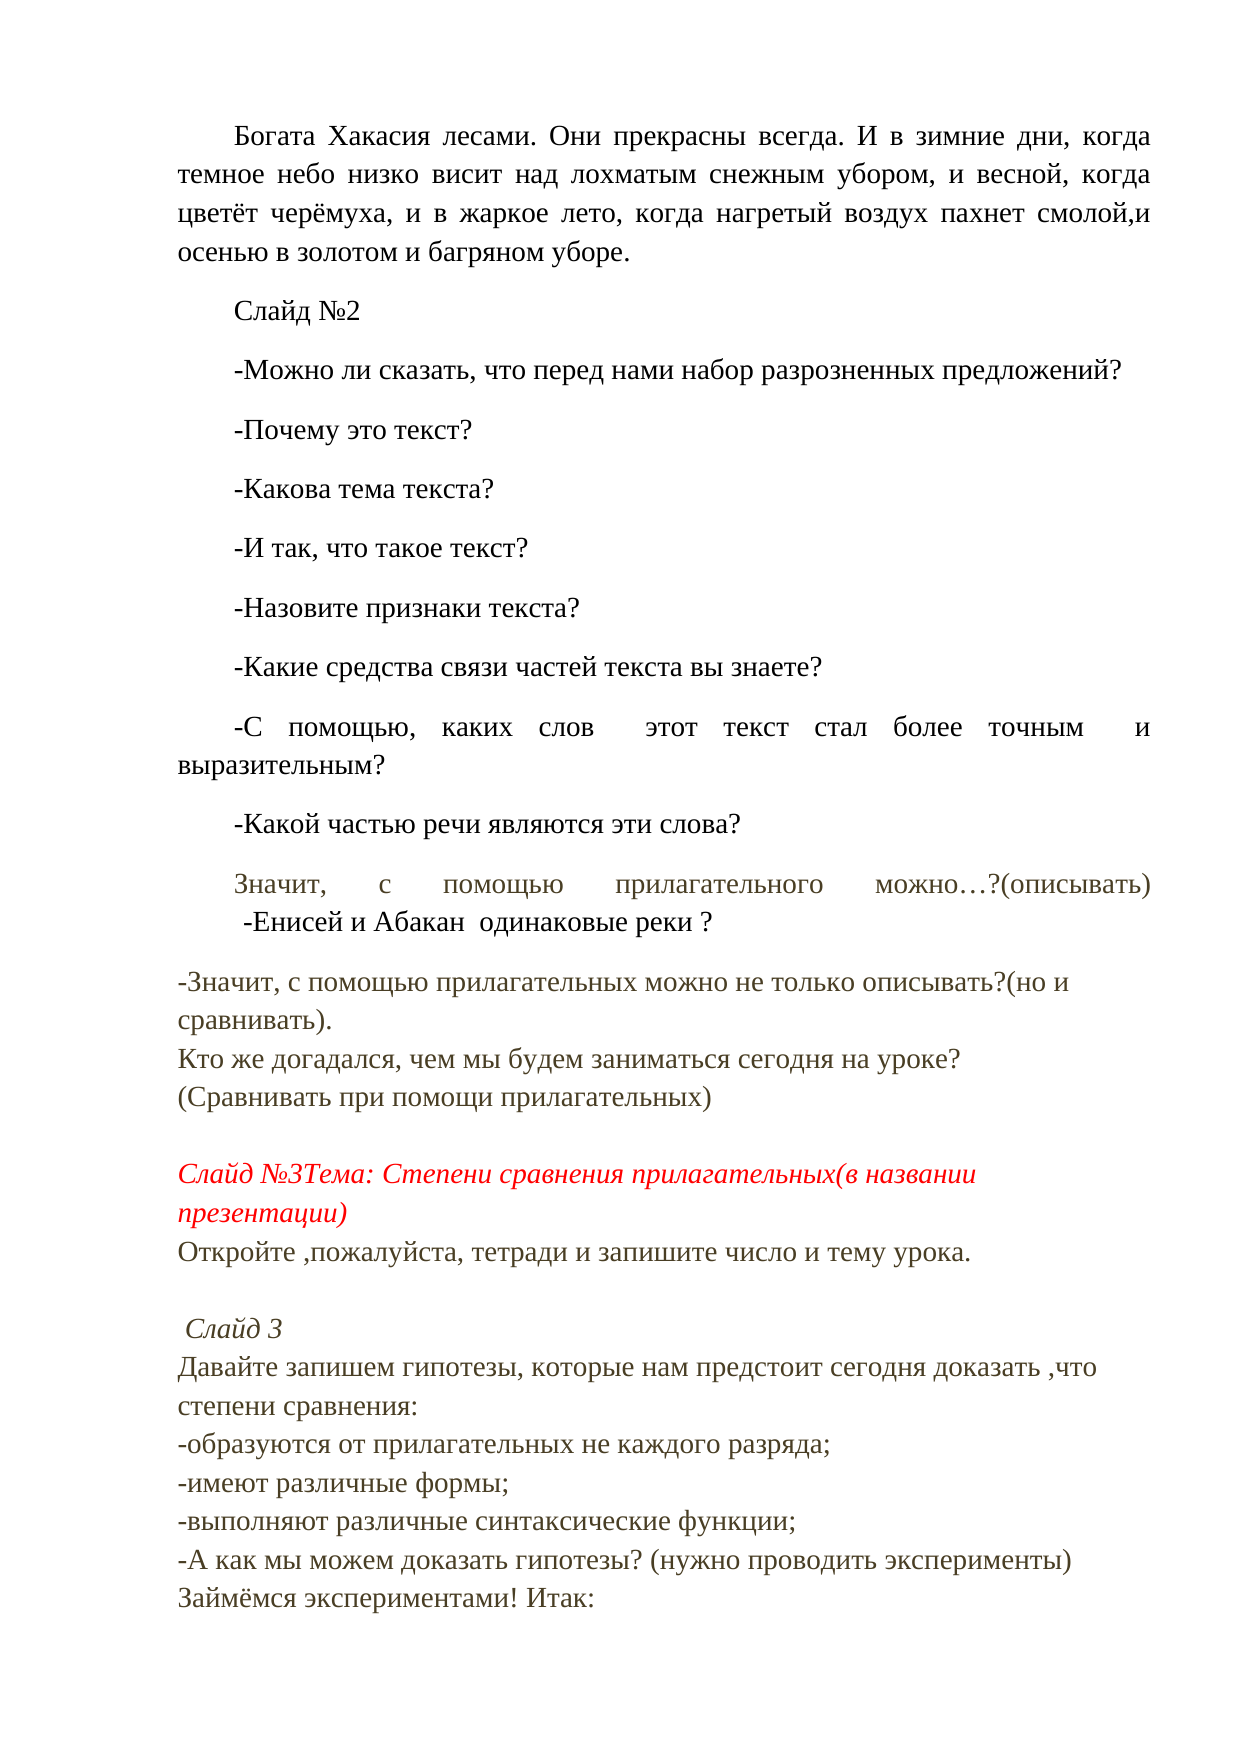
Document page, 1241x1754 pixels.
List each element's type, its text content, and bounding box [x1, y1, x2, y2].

text -выполняют различные синтаксические функции; [177, 1503, 1152, 1537]
text -Какие средства связи частей текста вы знаете? [177, 649, 1152, 683]
text Кто же догадался, чем мы будем заниматься сегодня на уроке? [177, 1041, 1152, 1074]
text -Почему это текст? [177, 412, 1152, 445]
text Откройте ,пожалуйста, тетради и запишите число и тему урока. [177, 1234, 1152, 1267]
text -Можно ли сказать, что перед нами набор разрозненных предложений? [177, 352, 1152, 386]
text -И так, что такое текст? [177, 531, 1152, 564]
text -Назовите признаки текста? [177, 590, 1152, 623]
text -имеют различные формы; [177, 1465, 1152, 1498]
text степени сравнения: [177, 1388, 1152, 1421]
text Слайд №2 [177, 293, 1152, 327]
text -С помощью, каких слов этот текст стал более точным и выразительным? [177, 709, 1152, 781]
text -Какой частью речи являются эти слова? [177, 807, 1152, 840]
text Займёмся экспериментами! Итак: [177, 1581, 1152, 1614]
text -образуются от прилагательных не каждого разряда; [177, 1426, 1152, 1460]
text Слайд 3 [177, 1311, 1152, 1344]
text (Сравнивать при помощи прилагательных) Слайд №3Тема: Степени сравнения прилагательных(в названии презентации) [177, 1079, 1152, 1229]
text Богата Хакасия лесами. Они прекрасны всегда. И в зимние дни, когда темное небо низко висит над лохматым снежным убором, и весной, когда цветёт черёмуха, и в жаркое лето, когда нагретый воздух пахнет смолой,и осенью в золотом и багряном уборе. [177, 118, 1152, 267]
text Значит, с помощью прилагательного можно…?(описывать) -Енисей и Абакан одинаковые реки ? [177, 866, 1152, 938]
text Давайте запишем гипотезы, которые нам предстоит сегодня доказать ,что [177, 1349, 1152, 1383]
text -Значит, с помощью прилагательных можно не только описывать?(но и сравнивать). [177, 964, 1152, 1036]
text -А как мы можем доказать гипотезы? (нужно проводить эксперименты) [177, 1542, 1152, 1576]
text -Какова тема текста? [177, 471, 1152, 505]
